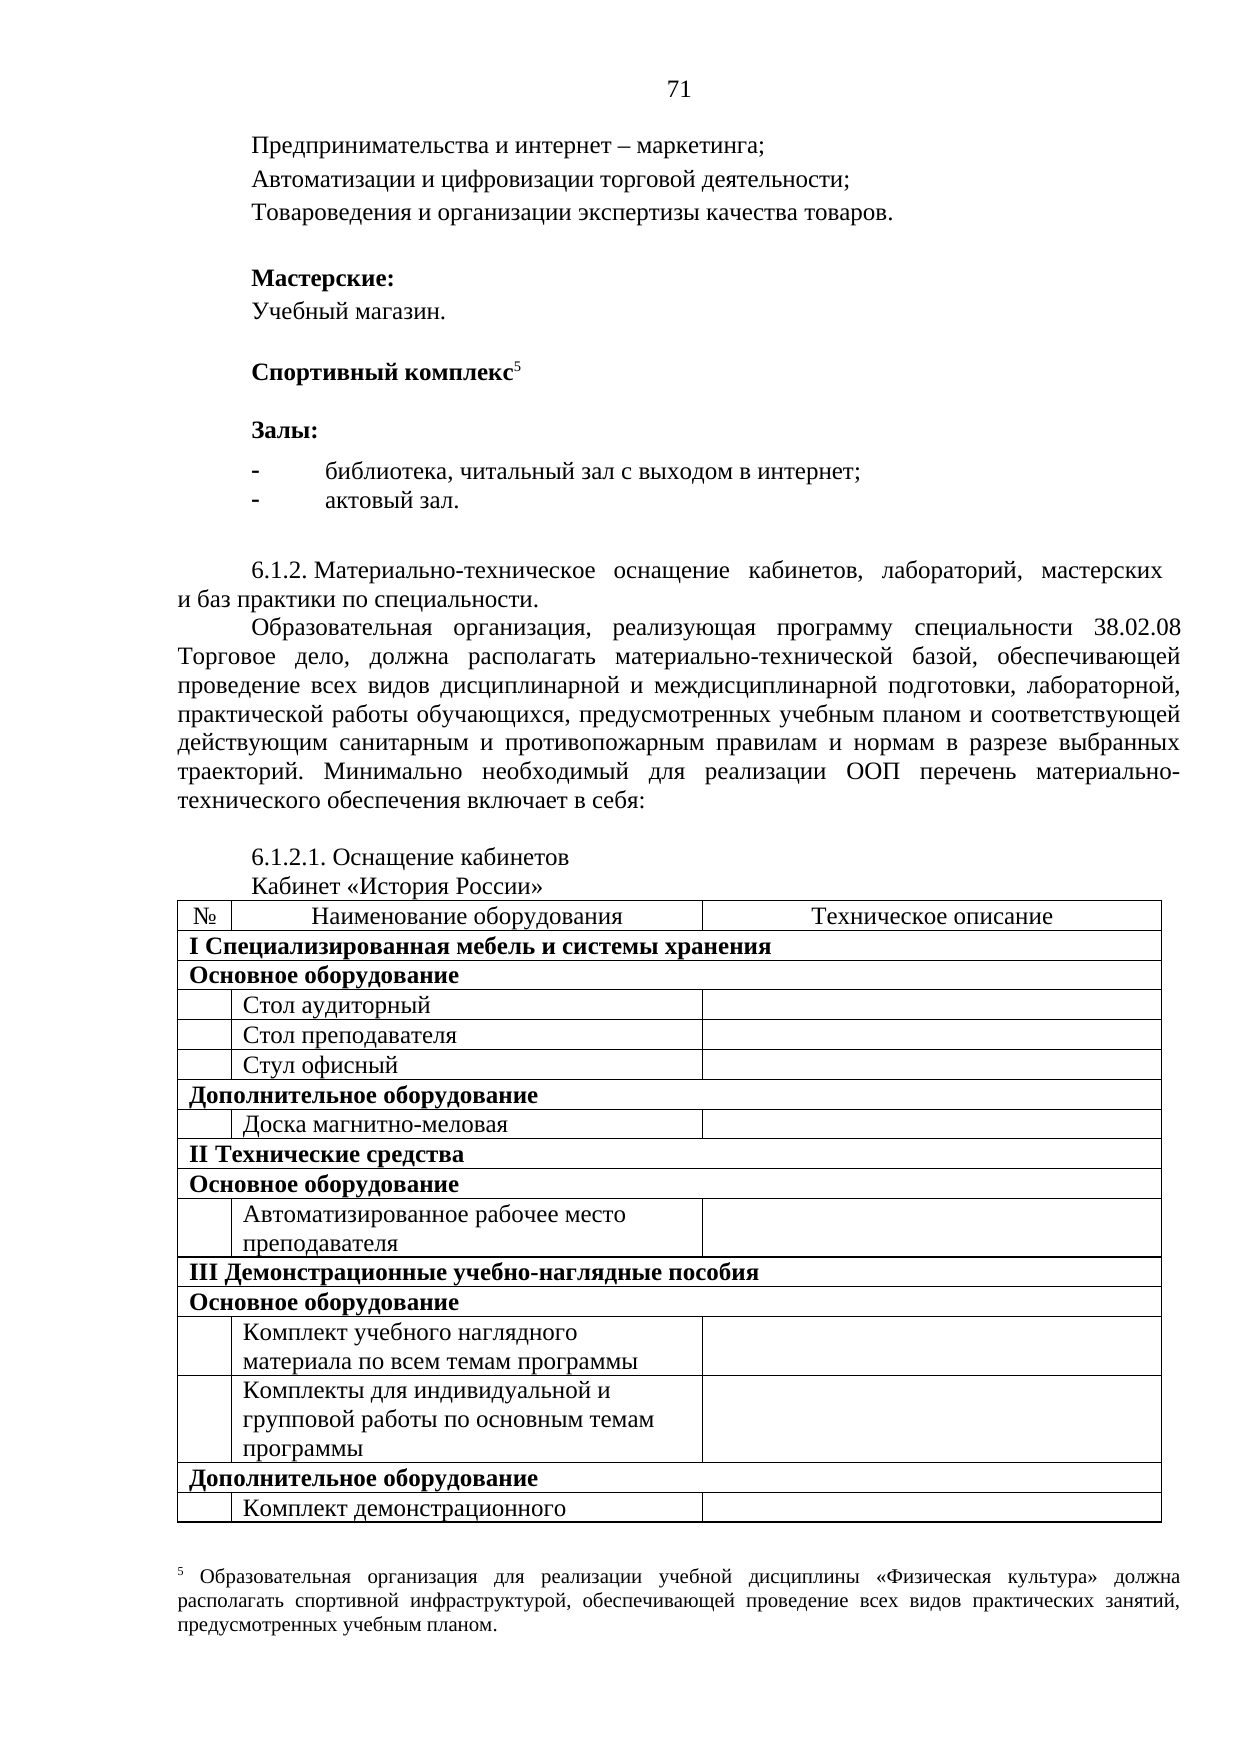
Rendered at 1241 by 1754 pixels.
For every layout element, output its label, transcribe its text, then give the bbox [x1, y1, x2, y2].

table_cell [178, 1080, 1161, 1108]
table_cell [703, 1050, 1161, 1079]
text Автоматизации и цифровизации торговой деятельности; [177, 164, 1181, 192]
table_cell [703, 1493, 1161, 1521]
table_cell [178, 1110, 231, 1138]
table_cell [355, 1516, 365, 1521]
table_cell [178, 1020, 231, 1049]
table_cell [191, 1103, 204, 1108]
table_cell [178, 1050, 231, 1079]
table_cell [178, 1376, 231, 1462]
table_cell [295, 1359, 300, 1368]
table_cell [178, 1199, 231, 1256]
text Залы: [177, 415, 1181, 444]
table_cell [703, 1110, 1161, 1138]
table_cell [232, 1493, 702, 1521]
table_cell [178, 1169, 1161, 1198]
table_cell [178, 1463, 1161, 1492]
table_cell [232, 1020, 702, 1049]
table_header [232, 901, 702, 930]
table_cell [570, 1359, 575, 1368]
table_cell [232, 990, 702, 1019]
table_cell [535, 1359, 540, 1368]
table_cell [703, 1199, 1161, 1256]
text Кабинет «История России» [177, 871, 1181, 900]
text Товароведения и организации экспертизы качества товаров. [177, 197, 1181, 225]
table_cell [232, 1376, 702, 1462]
text Образовательная организация, реализующая программу специальности 38.02.08 Торговое дело, должна располагать материально-технической базой, обеспечивающей проведение всех видов дисциплинарной и междисциплинарной подготовки, лабораторной, практической работы обучающихся, предусмотренных учебным планом и соответствующей действующим санитарным и противопожарным правилам и нормам в разрезе выбранных траекторий. Минимально необходимый для реализации ООП перечень материально-технического обеспечения включает в себя: [177, 612, 1181, 814]
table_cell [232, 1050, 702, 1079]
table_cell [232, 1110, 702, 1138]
text 6.1.2. Материально-техническое оснащение кабинетов, лабораторий, мастерских и баз практики по специальности. [177, 555, 1181, 612]
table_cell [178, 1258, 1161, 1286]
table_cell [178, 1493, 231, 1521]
list актовый зал. [177, 485, 1181, 514]
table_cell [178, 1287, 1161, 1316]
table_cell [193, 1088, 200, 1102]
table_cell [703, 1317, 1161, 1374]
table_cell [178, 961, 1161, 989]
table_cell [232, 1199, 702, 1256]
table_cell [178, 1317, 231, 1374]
text 6.1.2.1. Оснащение кабинетов [177, 842, 1181, 871]
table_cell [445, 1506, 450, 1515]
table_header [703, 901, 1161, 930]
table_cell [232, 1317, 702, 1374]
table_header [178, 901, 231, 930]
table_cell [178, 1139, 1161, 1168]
text Предпринимательства и интернет – маркетинга; [177, 131, 1181, 159]
text Учебный магазин. [177, 296, 1181, 324]
text Мастерские: [177, 263, 1181, 291]
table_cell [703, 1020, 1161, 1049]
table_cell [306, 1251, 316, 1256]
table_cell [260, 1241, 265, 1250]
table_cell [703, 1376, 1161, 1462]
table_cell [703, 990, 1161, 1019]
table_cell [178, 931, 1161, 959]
list библиотека, читальный зал с выходом в интернет; [177, 456, 1181, 485]
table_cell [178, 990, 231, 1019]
text Спортивный комплекс [177, 357, 1181, 386]
